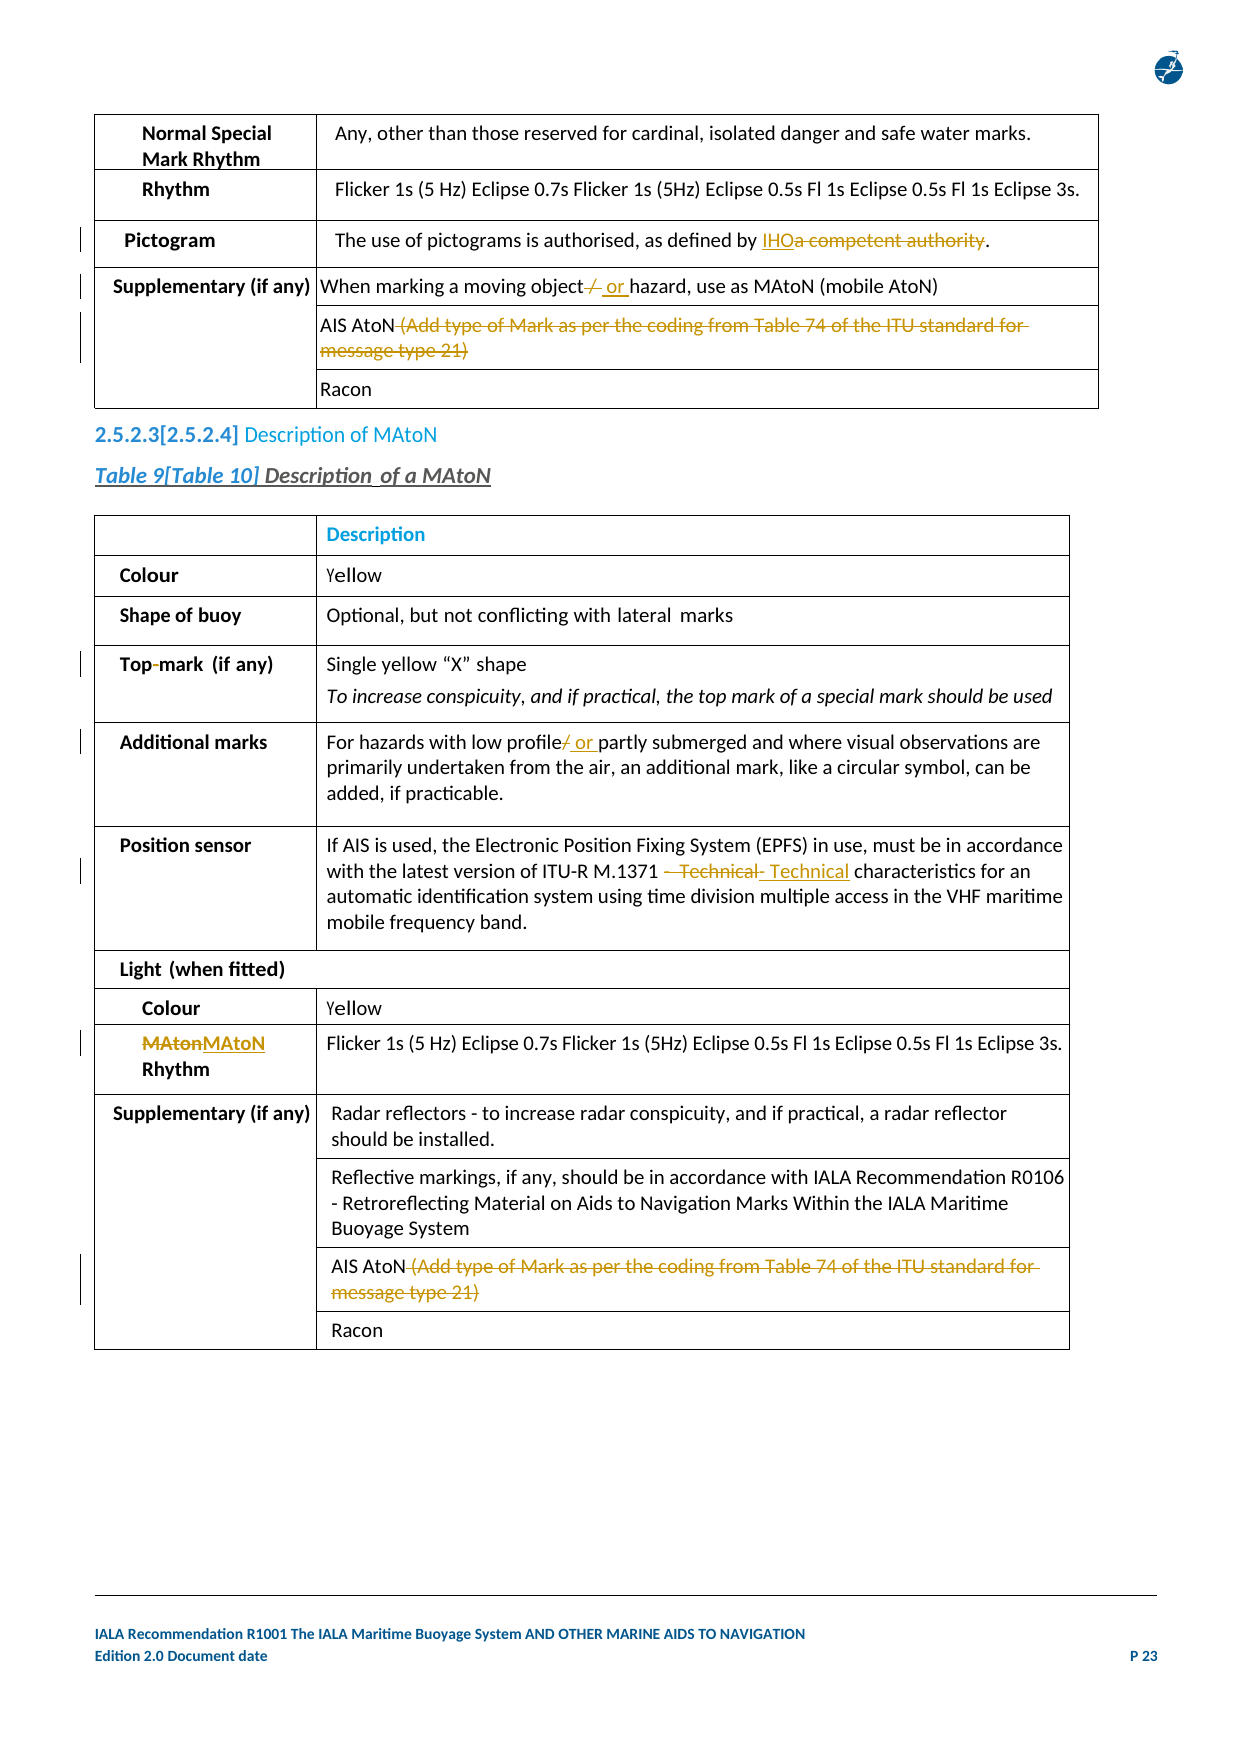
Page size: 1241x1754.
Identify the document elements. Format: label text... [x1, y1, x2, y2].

table_cell Flicker 1s (5 Hz) Eclipse 0.7s Flicker 1s (5Hz) Eclipse 0.5s Fl 1s Eclipse 0.5s Fl 1s Eclipse 3s. [317, 170, 1098, 220]
picture [1123, 0, 1241, 119]
table_cell Yellow [317, 556, 1069, 596]
table_cell Rhythm [95, 1025, 316, 1094]
table_cell Racon [317, 1312, 1069, 1349]
table_cell Topmark (if any) [95, 646, 316, 722]
table_cell Radar reflectors - to increase radar conspicuity, and if practical, a radar reflector should be installed. [317, 1095, 1069, 1158]
table_cell Supplementary (if any) [95, 1095, 316, 1349]
table_cell Supplementary (if any) [95, 268, 316, 408]
table_cell Colour [95, 989, 316, 1024]
table_cell When marking a moving objecthazard, use as MAtoN (mobile AtoN) [317, 268, 1098, 305]
table_cell For hazards with low profilepartly submerged and where visual observations are primarily undertaken from the air, an additional mark, like a circular symbol, can be added, if practicable. [317, 723, 1069, 826]
table_cell Colour [95, 556, 316, 596]
table_cell The use of pictograms is authorised, as defined by . [317, 221, 1098, 267]
table_cell Position sensor [95, 827, 316, 950]
table_header [95, 516, 316, 555]
table_cell Yellow [317, 989, 1069, 1024]
table_cell Reflective markings, if any, should be in accordance with IALA Recommendation R0106 - Retroreflecting Material on Aids to Navigation Marks Within the IALA Maritime Buoyage System [317, 1159, 1069, 1247]
table_cell AIS AtoN [317, 306, 1098, 369]
table_cell Normal Special Mark Rhythm [95, 115, 316, 169]
table_cell Additional marks [95, 723, 316, 826]
table_cell Single yellow “X” shape To increase conspicuity, and if practical, the top mark of a special mark should be used [317, 646, 1069, 722]
table_header Description [317, 516, 1069, 555]
table_cell Pictogram [95, 221, 316, 267]
table_cell Optional, but not conflicting with lateral marks [317, 597, 1069, 644]
table_cell Shape of buoy [95, 597, 316, 644]
table_cell Any, other than those reserved for cardinal, isolated danger and safe water marks. [317, 115, 1098, 169]
table_cell Flicker 1s (5 Hz) Eclipse 0.7s Flicker 1s (5Hz) Eclipse 0.5s Fl 1s Eclipse 0.5s Fl 1s Eclipse 3s. [317, 1025, 1069, 1094]
subtitle Description of MAtoN [94, 421, 1157, 449]
table_cell Light (when fitted) [95, 951, 1069, 988]
table_cell Rhythm [95, 170, 316, 220]
table_cell Racon [317, 370, 1098, 408]
text Description of a MAtoN [94, 461, 1157, 489]
table_cell AIS AtoN [317, 1248, 1069, 1311]
table_cell If AIS is used, the Electronic Position Fixing System (EPFS) in use, must be in accordance with the latest version of ITU-R M.1371 characteristics for an automatic identification system using time division multiple access in the VHF maritime mobile frequency band. [317, 827, 1069, 950]
